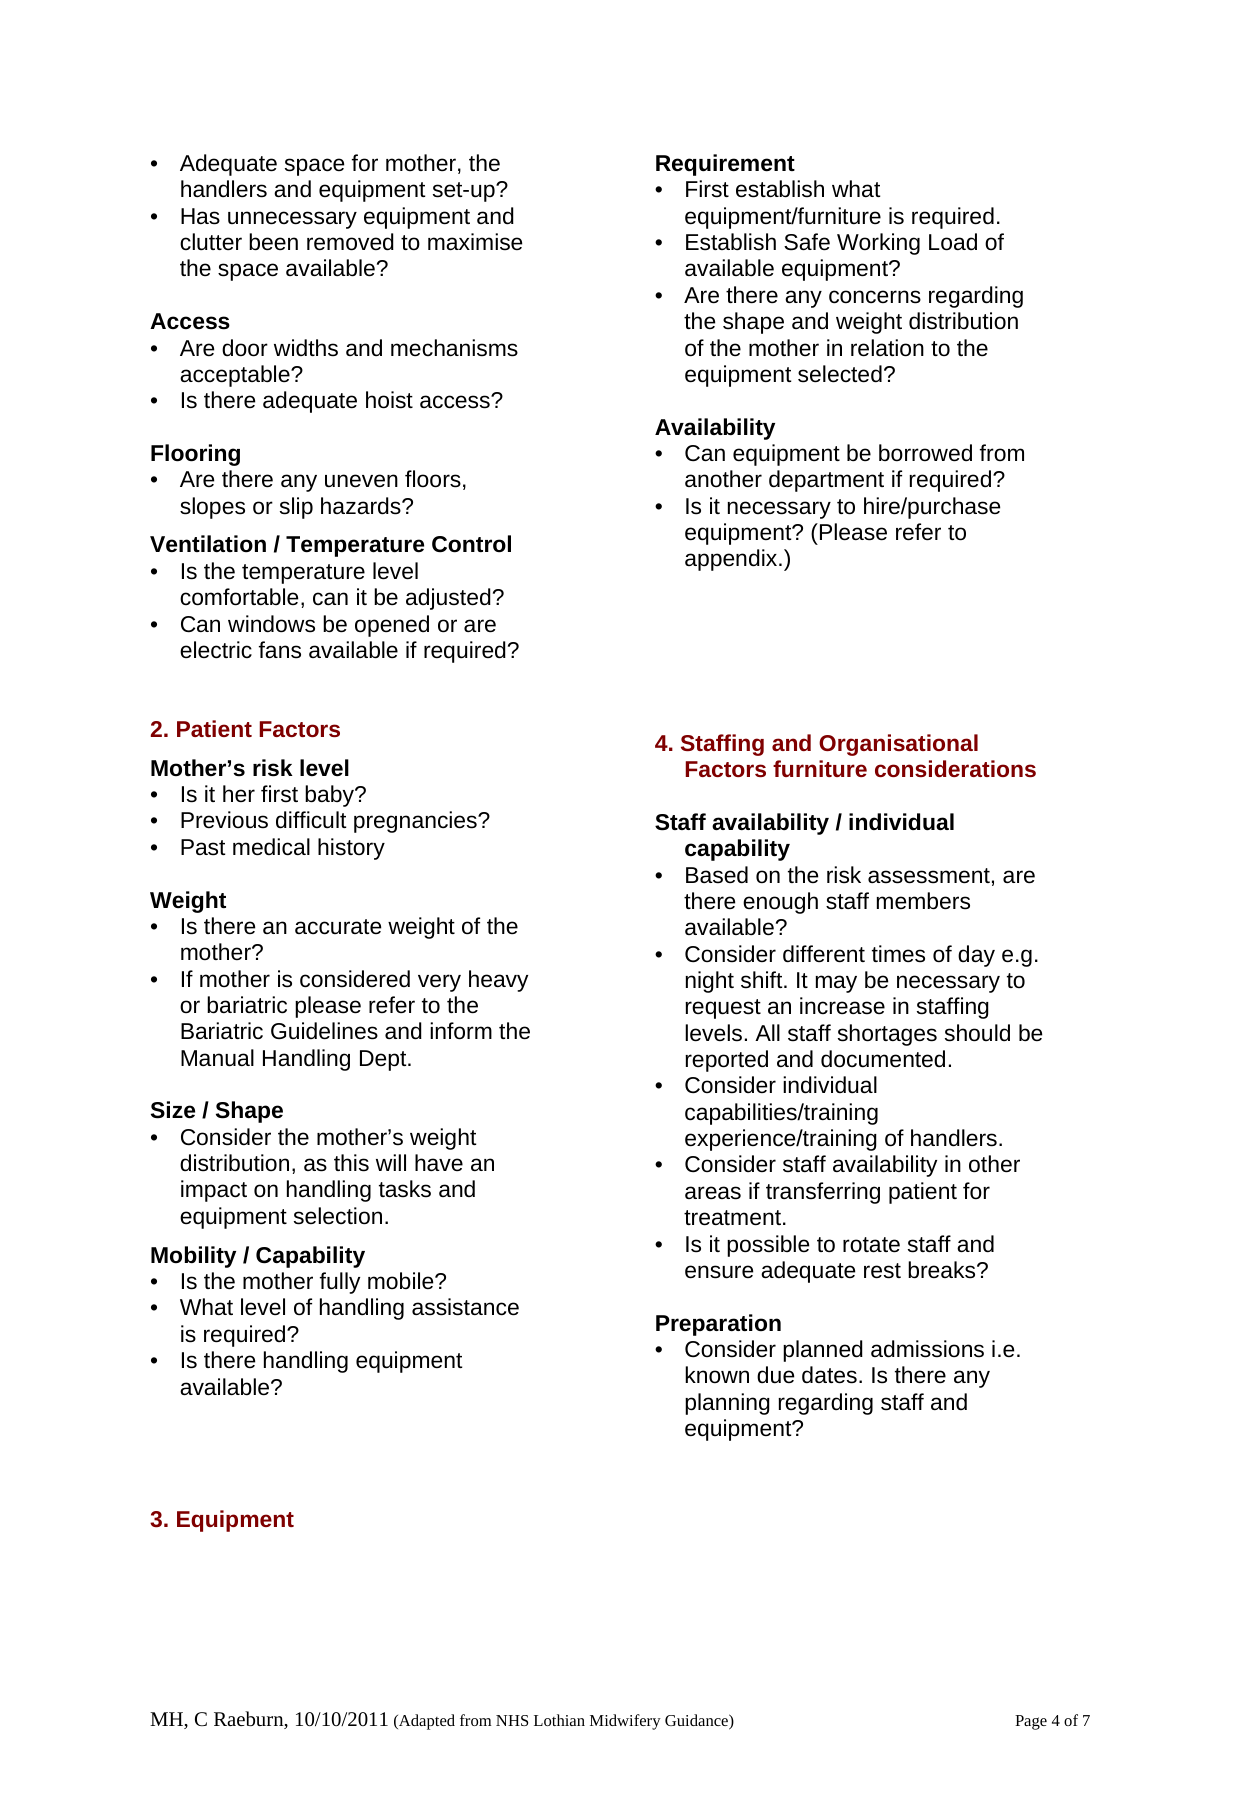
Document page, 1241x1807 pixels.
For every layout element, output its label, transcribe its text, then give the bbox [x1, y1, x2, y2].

text Preparation [654, 1309, 1043, 1336]
list Has unnecessary equipment and clutter been removed to maximise the space available? [150, 203, 537, 282]
list Are there any concerns regarding the shape and weight distribution of the mother in relation to the equipment selected? [654, 282, 1043, 387]
text Size / Shape [150, 1097, 537, 1124]
text Mobility / Capability [150, 1242, 537, 1268]
text Weight [150, 887, 537, 913]
list Consider the mother’s weight distribution, as this will have an impact on handling tasks and equipment selection. [150, 1124, 537, 1229]
list Consider planned admissions i.e. known due dates. Is there any planning regarding staff and equipment? [654, 1336, 1043, 1441]
list Is it her first baby? [150, 781, 537, 807]
text 4. Staffing and Organisational Factors furniture considerations [654, 730, 1043, 782]
text 2. Patient Factors [150, 716, 537, 742]
list Can equipment be borrowed from another department if required? [654, 440, 1043, 493]
list Is it possible to rotate staff and ensure adequate rest breaks? [654, 1231, 1043, 1283]
list Are there any uneven floors, slopes or slip hazards? [150, 466, 537, 519]
text Access [150, 308, 537, 334]
list Establish Safe Working Load of available equipment? [654, 229, 1043, 282]
list Past medical history [150, 834, 537, 860]
list Adequate space for mother, the handlers and equipment set-up? [150, 150, 537, 203]
list Consider individual capabilities/training experience/training of handlers. [654, 1072, 1043, 1151]
text Requirement [654, 150, 1043, 176]
list Is the mother fully mobile? [150, 1268, 537, 1294]
text Ventilation / Temperature Control [150, 531, 537, 558]
list Is there handling equipment available? [150, 1347, 537, 1400]
list Are door widths and mechanisms acceptable? [150, 334, 537, 387]
text Staff availability / individual capability [654, 809, 1043, 862]
text Flooring [150, 440, 537, 466]
list Is it necessary to hire/purchase equipment? (Please refer to appendix.) [654, 493, 1043, 572]
text Availability [654, 413, 1043, 440]
list Is the temperature level comfortable, can it be adjusted? [150, 558, 537, 611]
list If mother is considered very heavy or bariatric please refer to the Bariatric Guidelines and inform the Manual Handling Dept. [150, 966, 537, 1071]
list First establish what equipment/furniture is required. [654, 176, 1043, 229]
list Consider staff availability in other areas if transferring patient for treatment. [654, 1151, 1043, 1231]
text Mother’s risk level [150, 755, 537, 781]
list What level of handling assistance is required? [150, 1294, 537, 1347]
list Is there an accurate weight of the mother? [150, 913, 537, 966]
list Is there adequate hoist access? [150, 387, 537, 413]
list Consider different times of day e.g. night shift. It may be necessary to request an increase in staffing levels. All staff shortages should be reported and documented. [654, 941, 1043, 1072]
text 3. Equipment [150, 1505, 539, 1532]
list Based on the risk assessment, are there enough staff members available? [654, 862, 1043, 941]
list Previous difficult pregnancies? [150, 807, 537, 834]
list Can windows be opened or are electric fans available if required? [150, 611, 537, 663]
